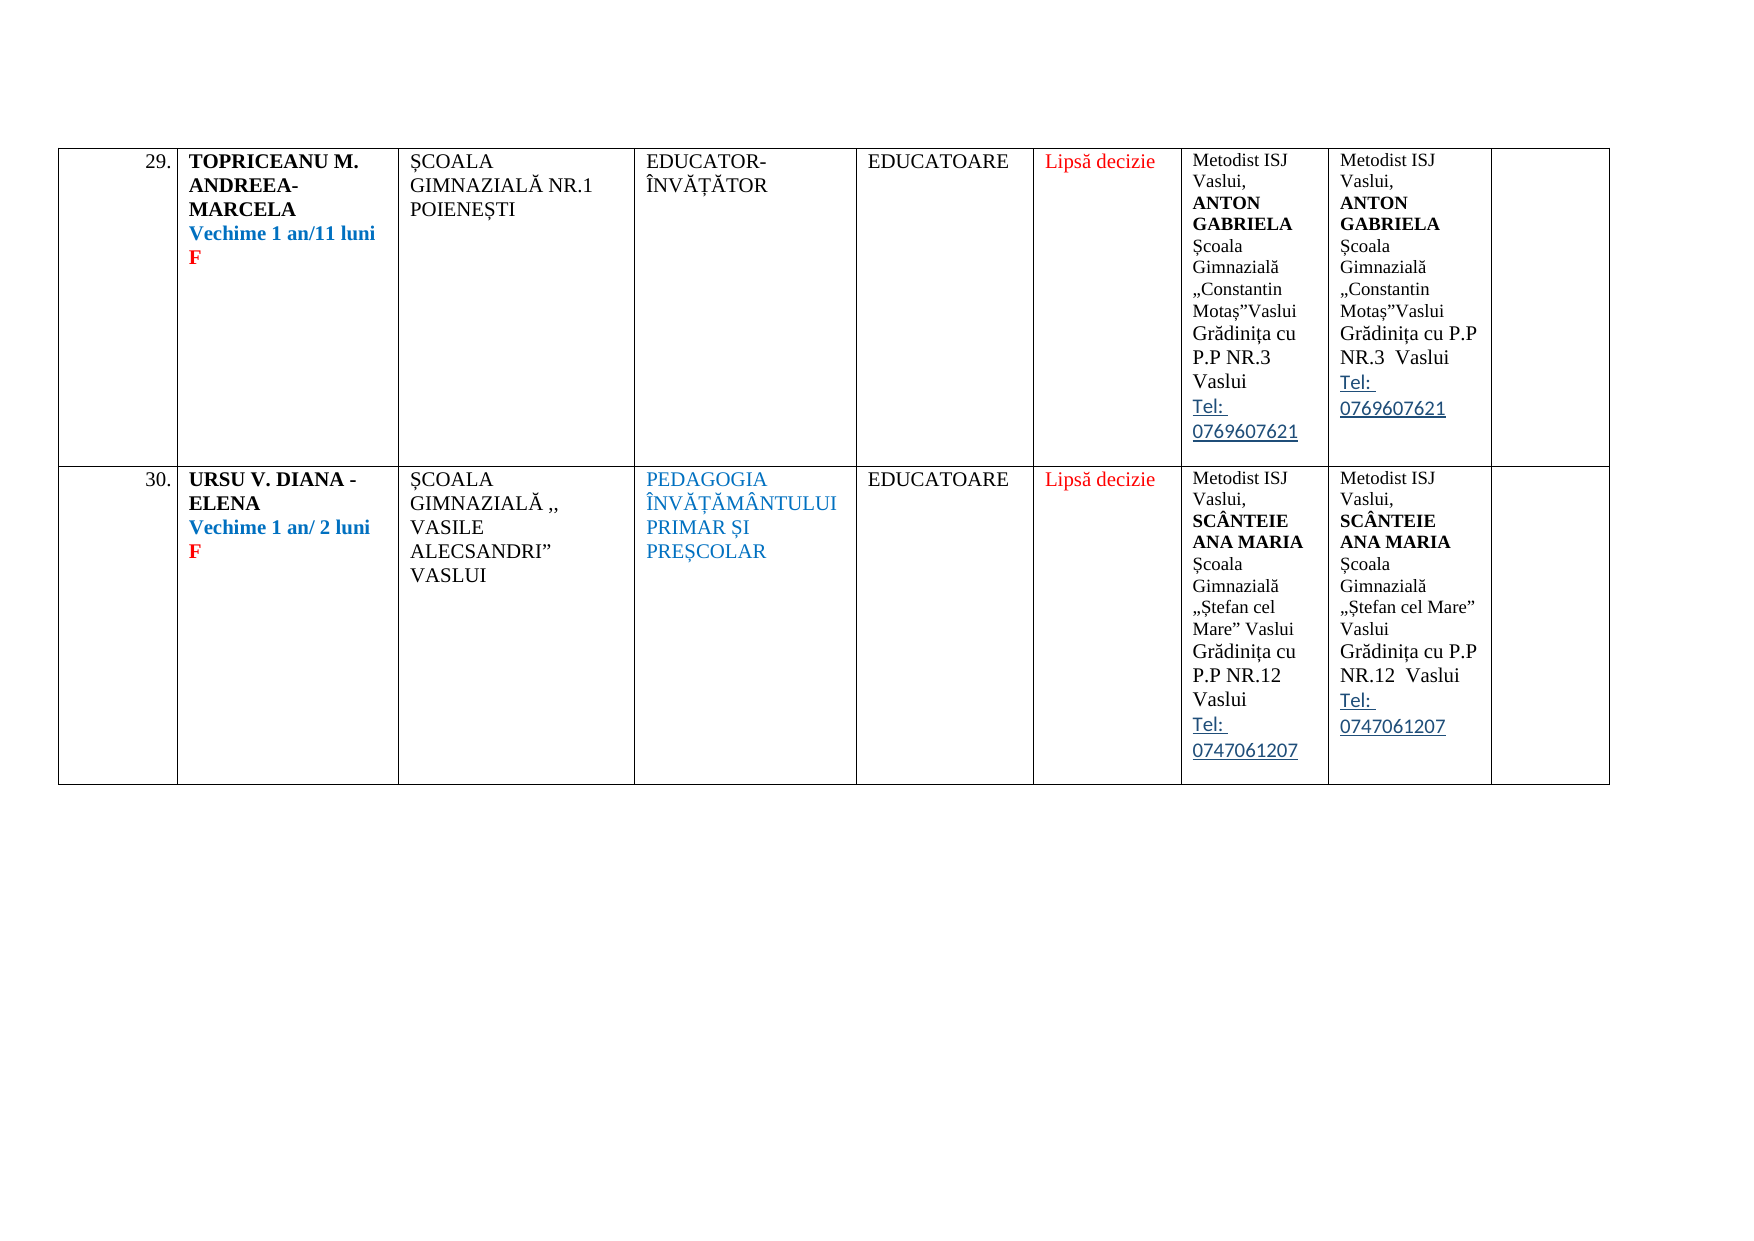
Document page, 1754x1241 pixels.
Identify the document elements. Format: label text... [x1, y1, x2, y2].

table_cell PEDAGOGIA ÎNVĂȚĂMÂNTULUI PRIMAR ȘI PREȘCOLAR [635, 467, 856, 784]
table_cell Metodist ISJ Vaslui, SCÂNTEIE ANA MARIA Școala Gimnazială „Ștefan cel Mare” Vaslui Grădinița cu P.P NR.12 Vaslui Tel: 0747061207 [1182, 467, 1328, 784]
table_cell ȘCOALA GIMNAZIALĂ NR.1 POIENEȘTI [399, 149, 634, 466]
table_cell EDUCATOARE [857, 149, 1033, 466]
table_cell Metodist ISJ Vaslui, SCÂNTEIE ANA MARIA Școala Gimnazială „Ștefan cel Mare” Vaslui Grădinița cu P.P NR.12 Vaslui Tel: 0747061207 [1329, 467, 1491, 784]
table_cell [1492, 467, 1609, 784]
table_cell Lipsă decizie [1034, 467, 1181, 784]
table_cell EDUCATOARE [857, 467, 1033, 784]
table_cell Lipsă decizie [1034, 149, 1181, 466]
table_cell [59, 149, 177, 466]
table_cell Metodist ISJ Vaslui, ANTON GABRIELA Școala Gimnazială „Constantin Motaș”Vaslui Grădinița cu P.P NR.3 Vaslui Tel: 0769607621 [1182, 149, 1328, 466]
table_cell EDUCATOR-ÎNVĂȚĂTOR [635, 149, 856, 466]
table_cell Metodist ISJ Vaslui, ANTON GABRIELA Școala Gimnazială „Constantin Motaș”Vaslui Grădinița cu P.P NR.3 Vaslui Tel: 0769607621 [1329, 149, 1491, 466]
table_cell URSU V. DIANA -ELENA Vechime 1 an/ 2 luni F [178, 467, 398, 784]
table_cell [59, 467, 177, 784]
table_cell [1492, 149, 1609, 466]
table_cell TOPRICEANU M. ANDREEA-MARCELA Vechime 1 an/11 luni F [178, 149, 398, 466]
table_cell ȘCOALA GIMNAZIALĂ ,, VASILE ALECSANDRI” VASLUI [399, 467, 634, 784]
